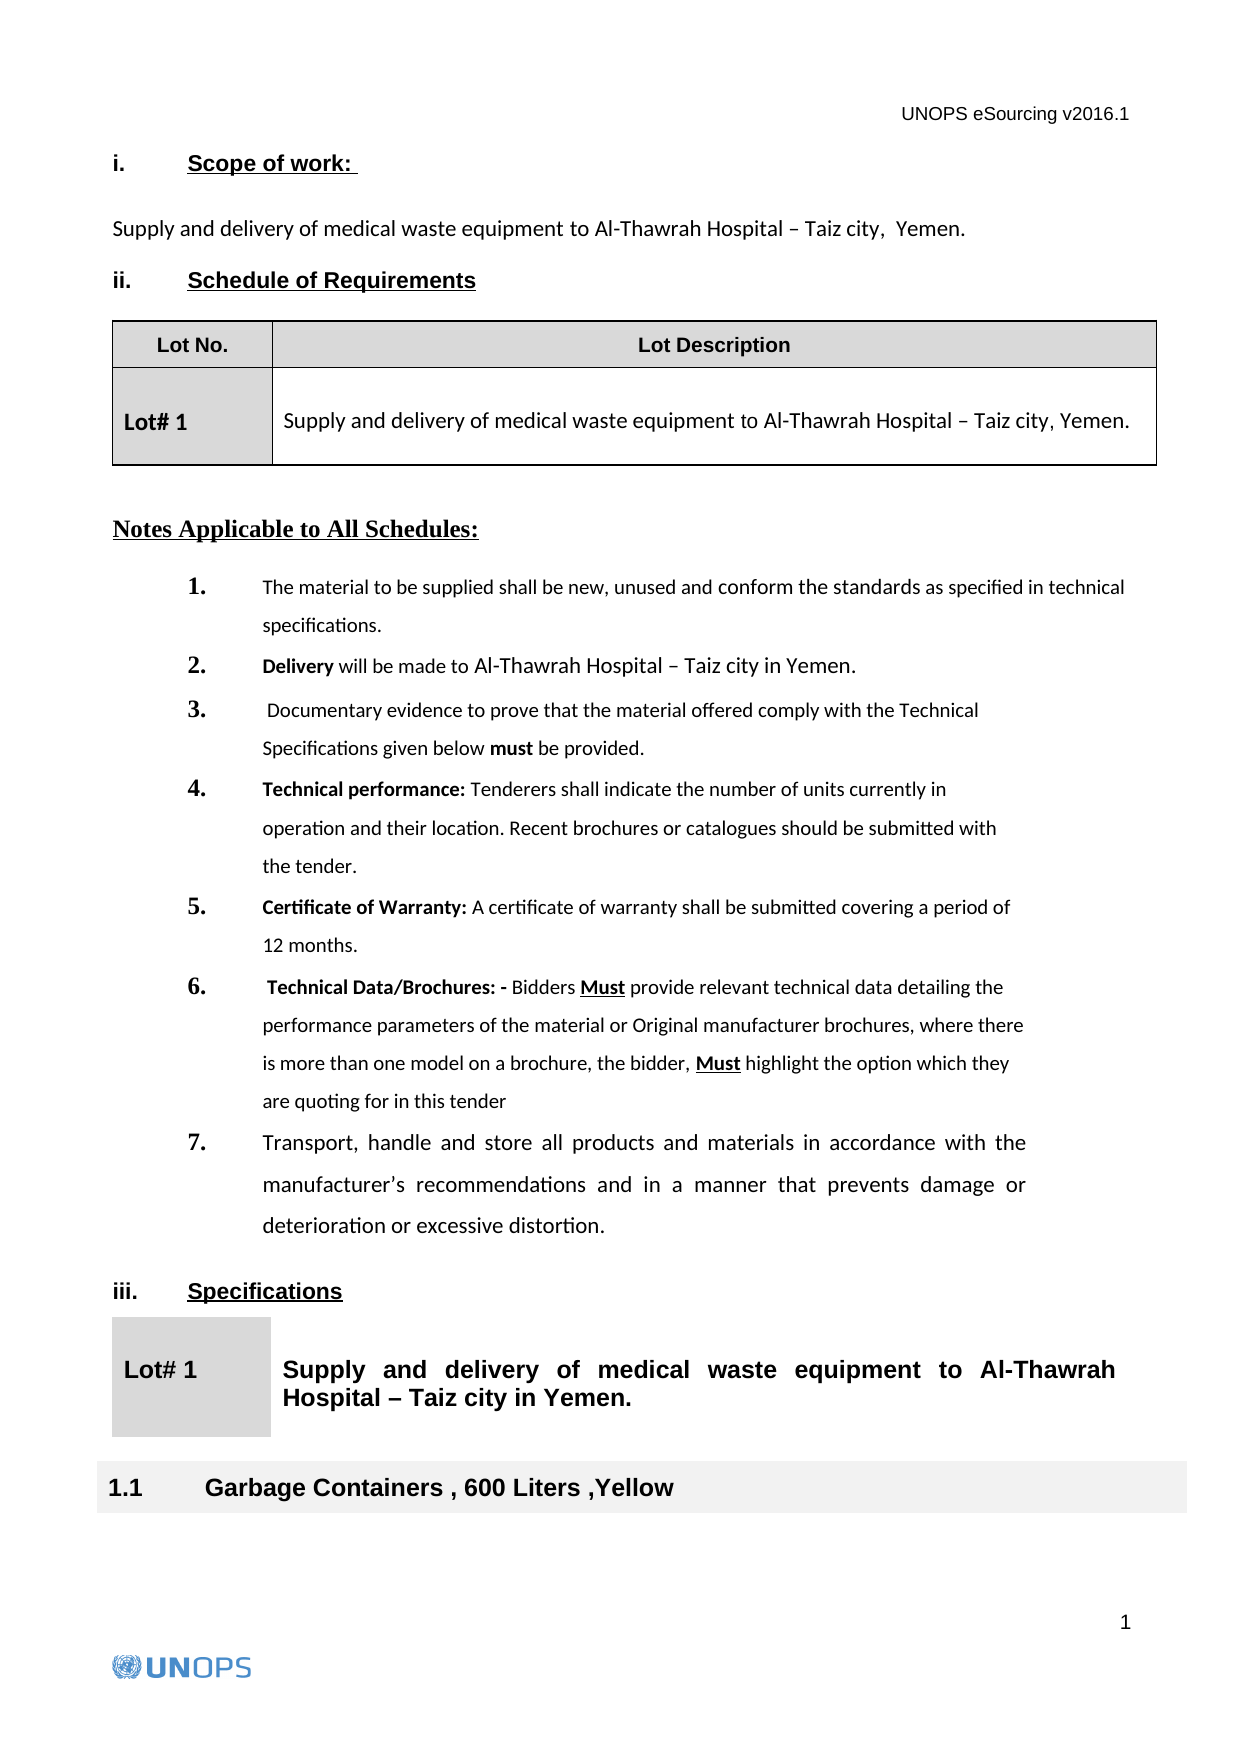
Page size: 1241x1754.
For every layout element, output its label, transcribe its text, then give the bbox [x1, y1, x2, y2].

list Schedule of Requirements [112, 267, 1128, 293]
table_cell Lot# 1 [113, 368, 272, 464]
table_cell Supply and delivery of medical waste equipment to Al-Thawrah Hospital – Taiz city, Yemen. [273, 368, 1156, 464]
list Specifications [112, 1278, 1128, 1304]
table_header Lot# 1 [112, 1317, 271, 1437]
table_header 1.1 [97, 1461, 193, 1513]
text Supply and delivery of medical waste equipment to Al-Thawrah Hospital – Taiz city, Yemen. [112, 214, 1128, 242]
list Documentary evidence to prove that the material offered comply with the Technical Specifications given below must be provided. [187, 694, 1027, 761]
table_header Lot Description [273, 322, 1156, 367]
list Certificate of Warranty: A certificate of warranty shall be submitted covering a period of 12 months. [187, 891, 1027, 958]
picture [112, 1655, 251, 1679]
text Notes Applicable to All Schedules: [112, 514, 1128, 543]
list Technical performance: Tenderers shall indicate the number of units currently in operation and their location. Recent brochures or catalogues should be submitted with the tender. [187, 773, 1026, 878]
list Transport, handle and store all products and materials in accordance with the manufacturer’s recommendations and in a manner that prevents damage or deterioration or excessive distortion. [187, 1127, 1027, 1240]
table_header Garbage Containers , 600 Liters ,Yellow [193, 1461, 1187, 1513]
table_header Supply and delivery of medical waste equipment to Al-Thawrah Hospital – Taiz city in Yemen. [271, 1317, 1127, 1437]
list Delivery will be made to Al-Thawrah Hospital – Taiz city in Yemen. [187, 650, 1027, 679]
list Technical Data/Brochures: - Bidders Must provide relevant technical data detailing the performance parameters of the material or Original manufacturer brochures, where there is more than one model on a brochure, the bidder, Must highlight the option which they are quoting for in this tender [187, 971, 1027, 1114]
list The material to be supplied shall be new, unused and conform the standards as specified in technical specifications. [187, 571, 1128, 638]
table_header Lot No. [113, 322, 272, 367]
list Scope of work: [112, 150, 1128, 176]
